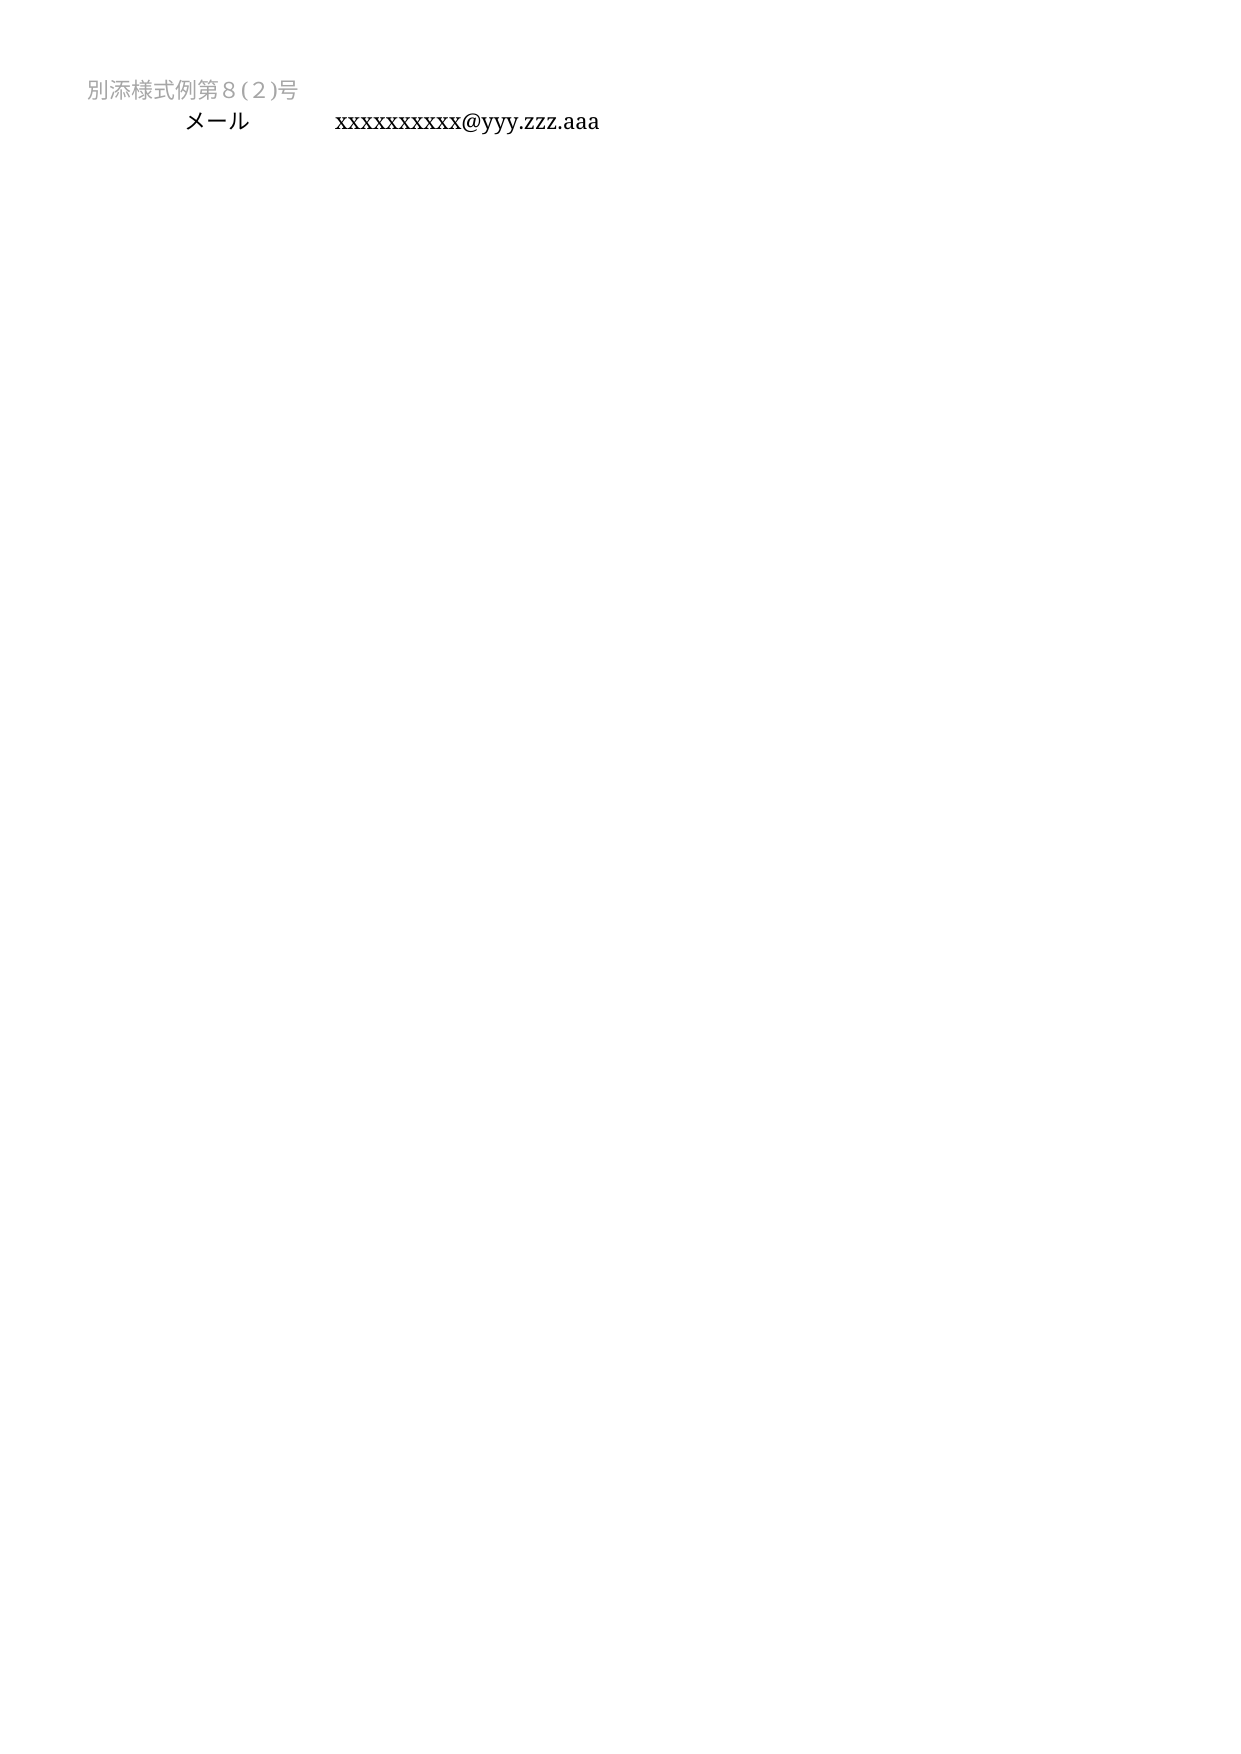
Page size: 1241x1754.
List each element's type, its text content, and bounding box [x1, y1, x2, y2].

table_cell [335, 105, 1240, 136]
table_cell 電話番号 メール [173, 105, 335, 136]
